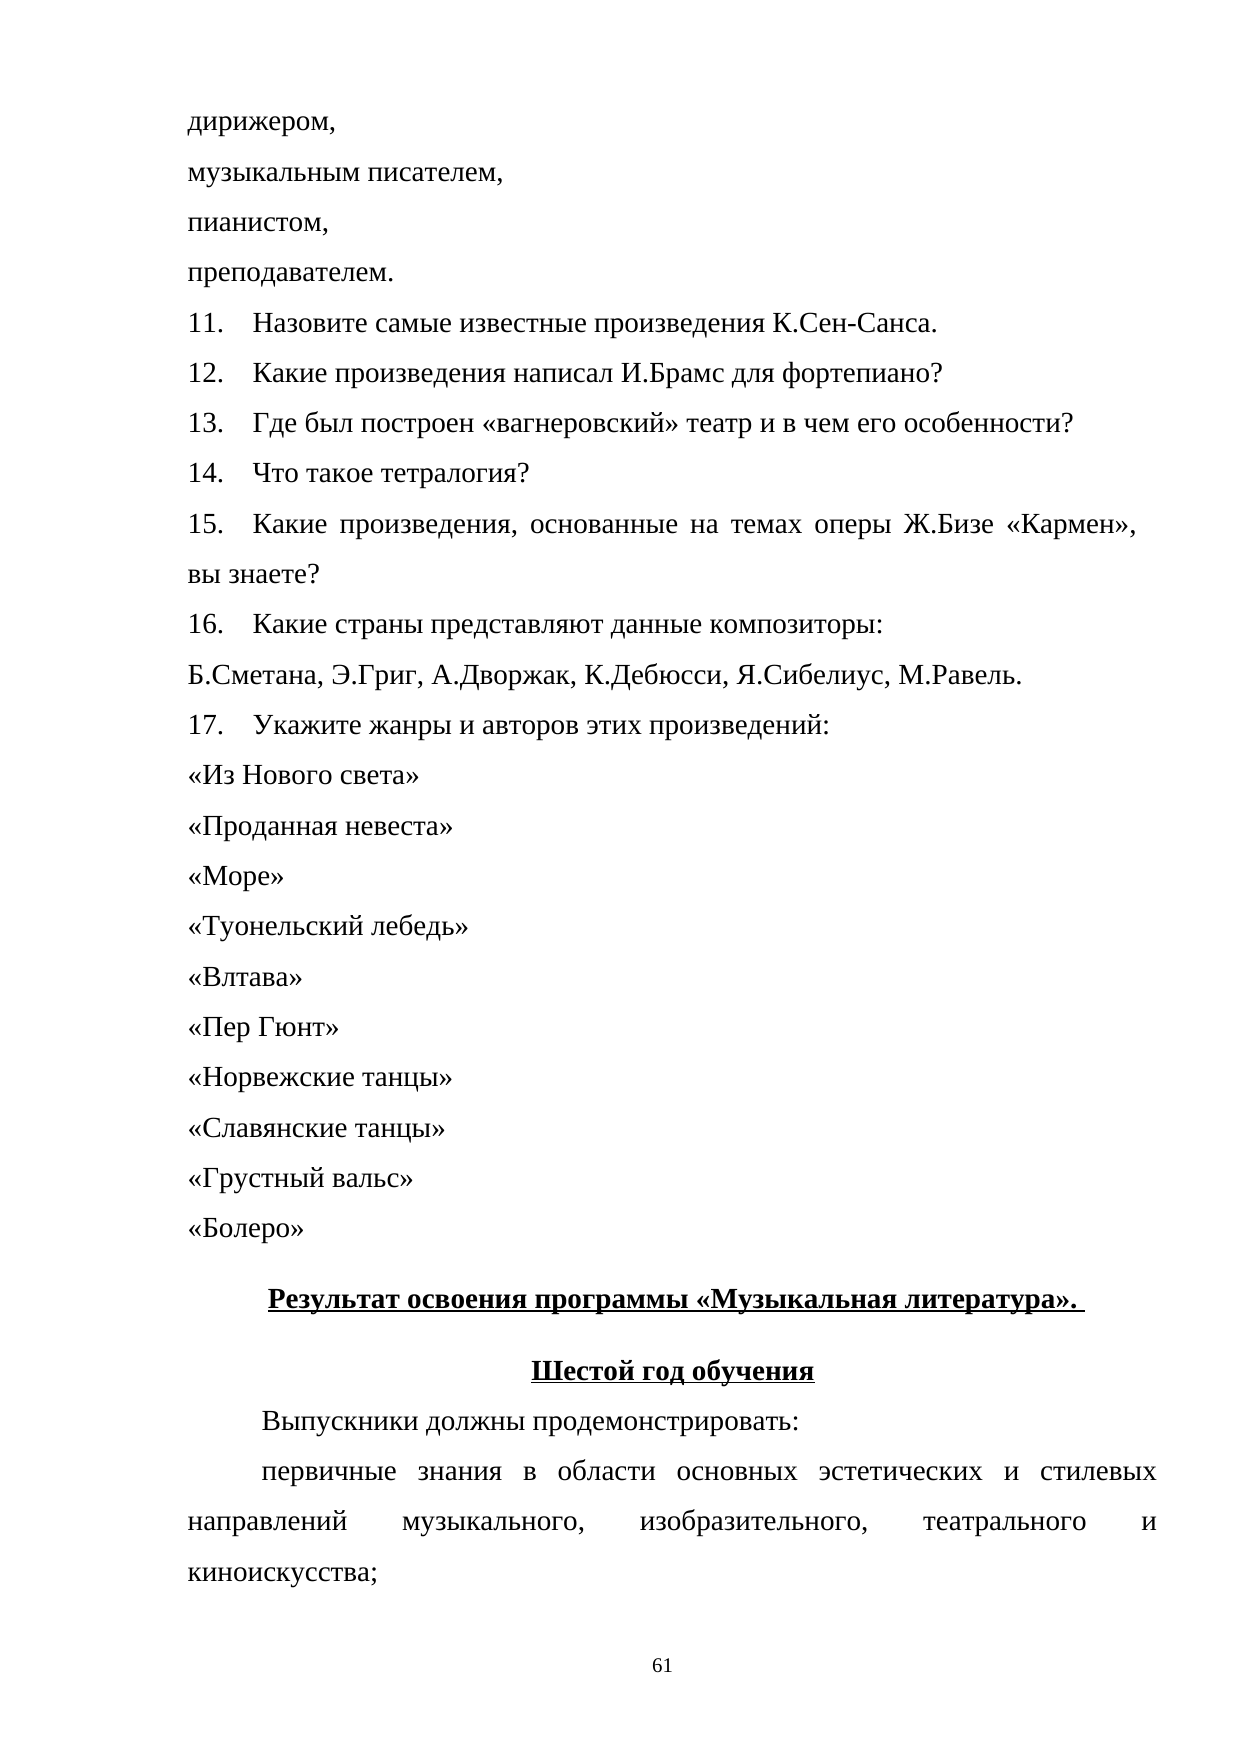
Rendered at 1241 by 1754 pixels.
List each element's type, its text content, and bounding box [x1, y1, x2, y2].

list «Пер Гюнт» [187, 1009, 1137, 1043]
text музыкальным писателем, [187, 154, 1137, 187]
list «Море» [187, 858, 1137, 892]
text Выпускники должны продемонстрировать: [187, 1403, 1158, 1436]
list Какие произведения, основанные на темах оперы Ж.Бизе «Кармен», вы знаете? [187, 506, 1137, 590]
list Какие страны представляют данные композиторы: [187, 607, 1137, 640]
list Что такое тетралогия? [187, 456, 1137, 489]
list Назовите самые известные произведения К.Сен-Санса. [187, 305, 1137, 338]
list «Болеро» [187, 1210, 1137, 1244]
text дирижером, [187, 103, 1137, 137]
list «Туонельский лебедь» [187, 908, 1137, 942]
list Где был построен «вагнеровский» театр и в чем его особенности? [187, 405, 1137, 439]
text Результат освоения программы «Музыкальная литература». [187, 1281, 1158, 1315]
list Б.Сметана, Э.Григ, А.Дворжак, К.Дебюсси, Я.Сибелиус, М.Равель. [187, 657, 1137, 690]
list «Норвежские танцы» [187, 1059, 1137, 1093]
text первичные знания в области основных эстетических и стилевых направлений музыкального, изобразительного, театрального и киноискусства; [187, 1453, 1158, 1587]
text преподавателем. [187, 254, 1137, 288]
list «Влтава» [187, 959, 1137, 992]
list «Славянские танцы» [187, 1110, 1137, 1143]
text Шестой год обучения [187, 1353, 1158, 1386]
list Укажите жанры и авторов этих произведений: [187, 707, 1137, 741]
text пианистом, [187, 204, 1137, 238]
list «Проданная невеста» [187, 808, 1137, 841]
list «Из Нового света» [187, 757, 1137, 791]
list «Грустный вальс» [187, 1160, 1137, 1193]
list Какие произведения написал И.Брамс для фортепиано? [187, 355, 1137, 388]
